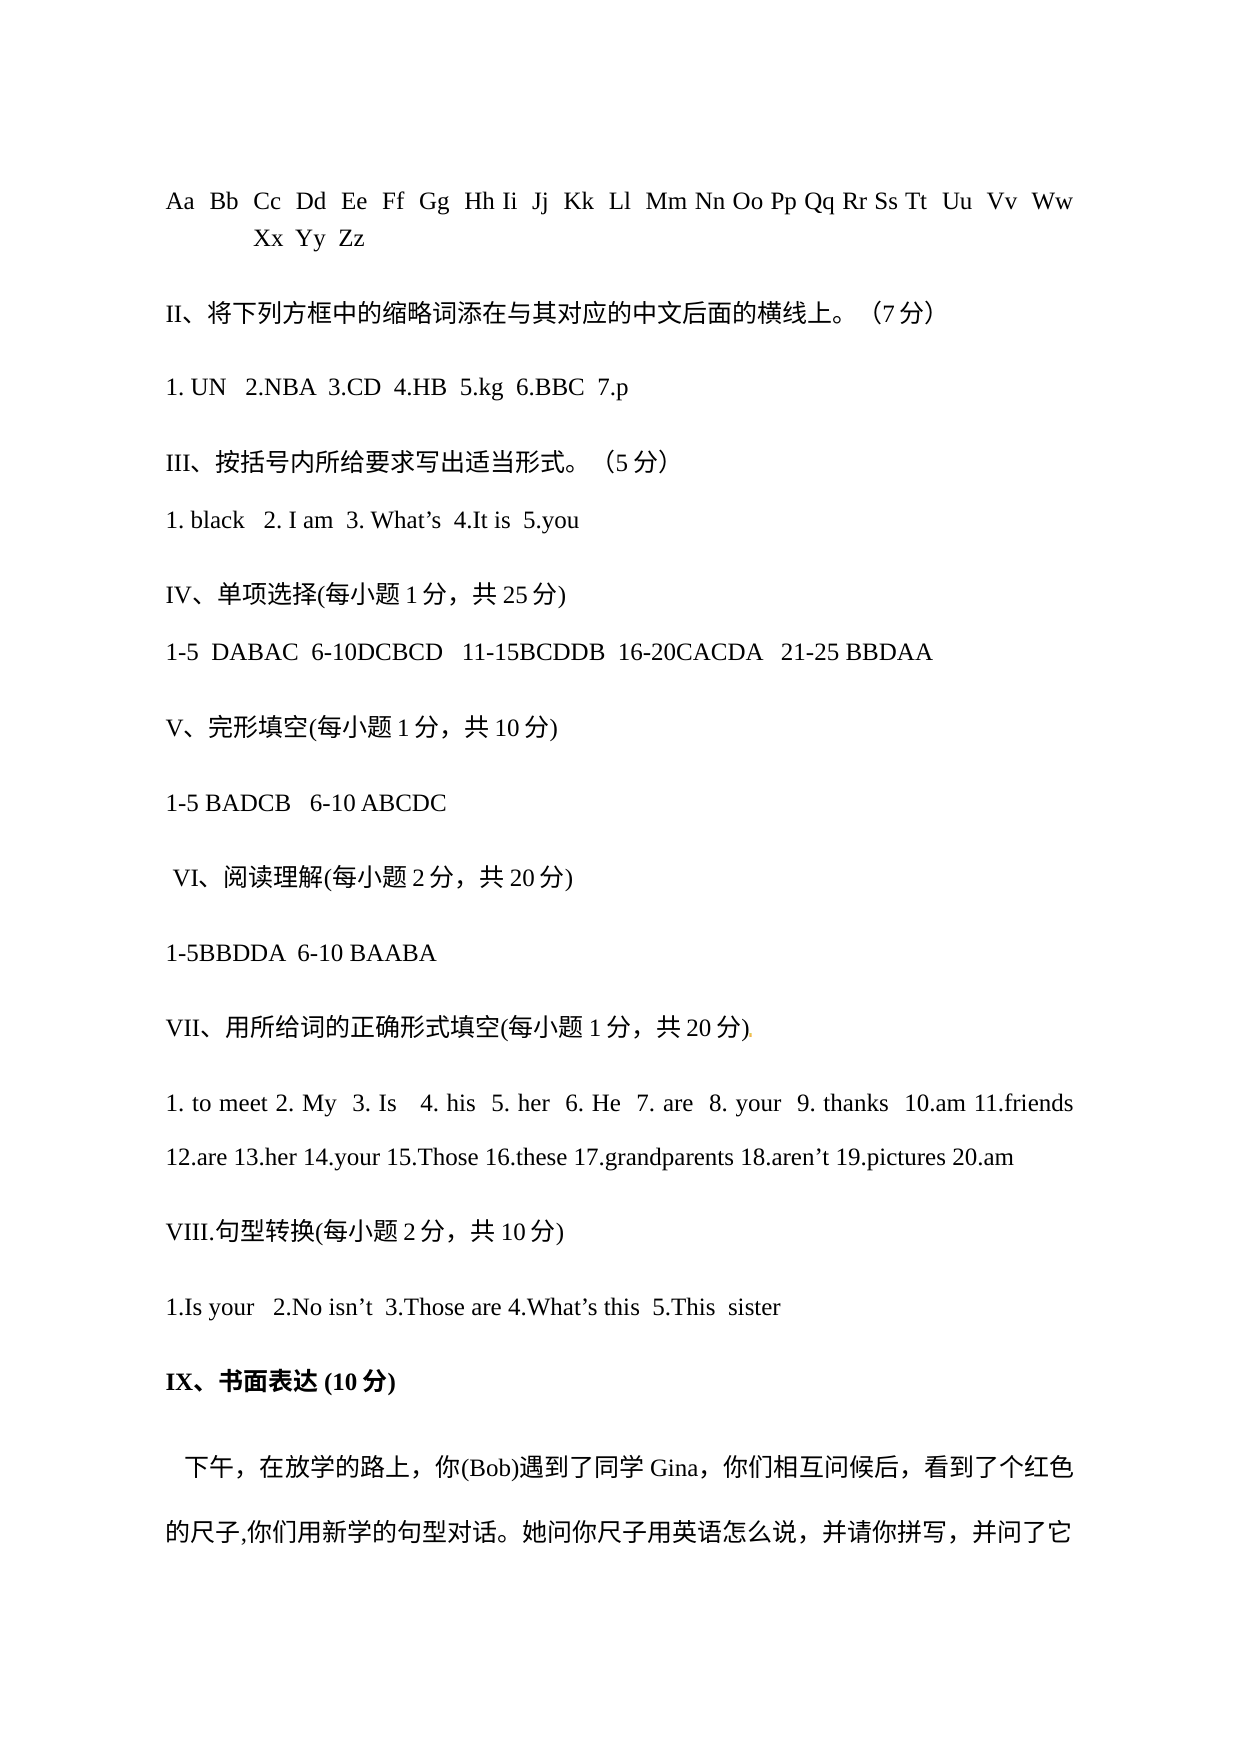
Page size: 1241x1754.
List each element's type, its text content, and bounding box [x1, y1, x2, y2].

text Aa Bb Cc Dd Ee Ff Gg Hh Ii Jj Kk Ll Mm Nn Oo Pp Qq Rr Ss Tt Uu Vv Ww Xx Yy Zz [165, 184, 1075, 254]
text 1. UN 2.NBA 3.CD 4.HB 5.kg 6.BBC 7.p [165, 370, 1075, 403]
text 1.Is your 2.No isn’t 3.Those are 4.What’s this 5.This sister [165, 1272, 1075, 1326]
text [165, 1433, 1075, 1563]
text VII、用所给词的正确形式填空(每小题1分，共20分) [165, 993, 1075, 1047]
text 1-5 DABAC 6-10DCBCD 11-15BCDDB 16-20CACDA 21-25 BBDAA [165, 635, 1075, 668]
text lVI、阅读理解(每小题2分，共20分) [165, 843, 1075, 897]
text IV、单项选择(每小题1分，共25分) [165, 560, 1075, 614]
text II、将下列方框中的缩略词添在与其对应的中文后面的横线上。（7分） [165, 279, 1075, 344]
text III、按括号内所给要求写出适当形式。（5分） [165, 428, 1075, 482]
text 1-5BBDDA 6-10 BAABA [165, 918, 1075, 972]
text 1-5 BADCB 6-10 ABCDC [165, 768, 1075, 822]
text 1. black 2. I am 3. What’s 4.It is 5.you [165, 503, 1075, 535]
text IX、书面表达 (10分) [165, 1347, 1075, 1412]
text VIII.句型转换(每小题2分，共10分) [165, 1197, 1075, 1251]
text V、完形填空(每小题1分，共10分) [165, 693, 1075, 747]
text 1. to meet 2. My 3. Is 4. his 5. her 6. He 7. are 8. your 9. thanks 10.am 11.friends 12.are 13.her 14.your 15.Those 16.these 17.grandparents 18.aren’t 19.pictures 20.am [165, 1068, 1075, 1176]
